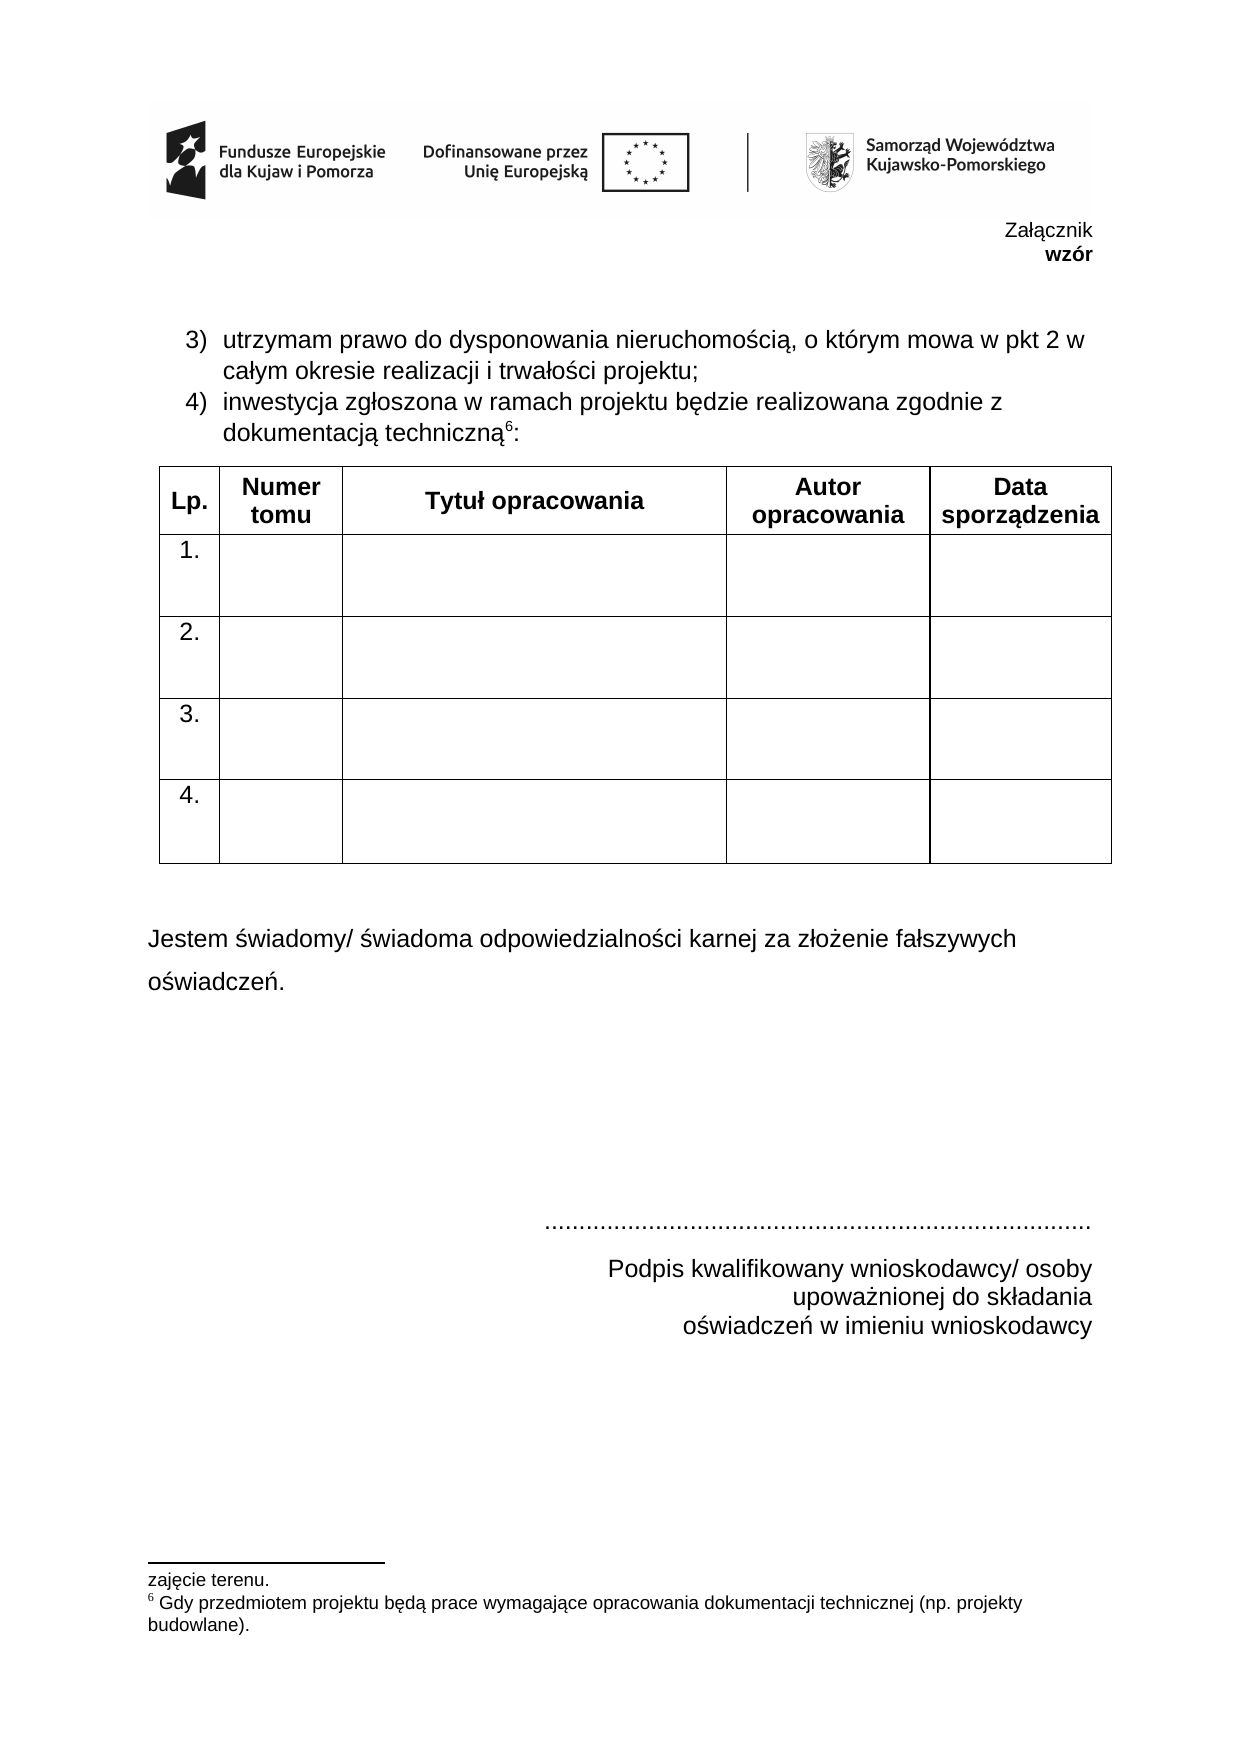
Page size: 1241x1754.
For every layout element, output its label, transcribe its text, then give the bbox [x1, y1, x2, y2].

table_header Lp. [160, 467, 219, 534]
table_cell [220, 780, 342, 863]
picture [147, 101, 1093, 219]
text oświadczeń w imieniu wnioskodawcy [148, 1311, 1092, 1340]
table_cell 4. [160, 780, 219, 863]
table_cell 1. [160, 535, 219, 616]
table_cell [727, 617, 929, 697]
text upoważnionej do składania [148, 1282, 1092, 1311]
table_cell 3. [160, 699, 219, 779]
table_cell [727, 699, 929, 779]
table_cell [343, 699, 726, 779]
table_cell [220, 699, 342, 779]
table_header Data sporządzenia [931, 467, 1111, 534]
text Podpis kwalifikowany wnioskodawcy/ osoby [148, 1254, 1092, 1282]
table_cell 2. [160, 617, 219, 697]
table_cell [727, 535, 929, 616]
table_cell [931, 699, 1111, 779]
table_cell [343, 780, 726, 863]
list inwestycja zgłoszona w ramach projektu będzie realizowana zgodnie z dokumentacją techniczną: [185, 387, 1092, 447]
table_cell [727, 780, 929, 863]
list utrzymam prawo do dysponowania nieruchomością, o którym mowa w pkt 2 w całym okresie realizacji i trwałości projektu; [185, 325, 1092, 385]
text ............................................................................... [148, 1206, 1092, 1235]
table_cell [343, 535, 726, 616]
table_cell [220, 617, 342, 697]
table_header Tytuł opracowania [343, 467, 726, 534]
text Jestem świadomy/ świadoma odpowiedzialności karnej za złożenie fałszywych oświadczeń. [148, 924, 1092, 996]
table_cell [931, 780, 1111, 863]
table_cell [931, 535, 1111, 616]
table_header Numer tomu [220, 467, 342, 534]
table_cell [220, 535, 342, 616]
table_cell [343, 617, 726, 697]
table_cell [931, 617, 1111, 697]
table_header Autor opracowania [727, 467, 929, 534]
